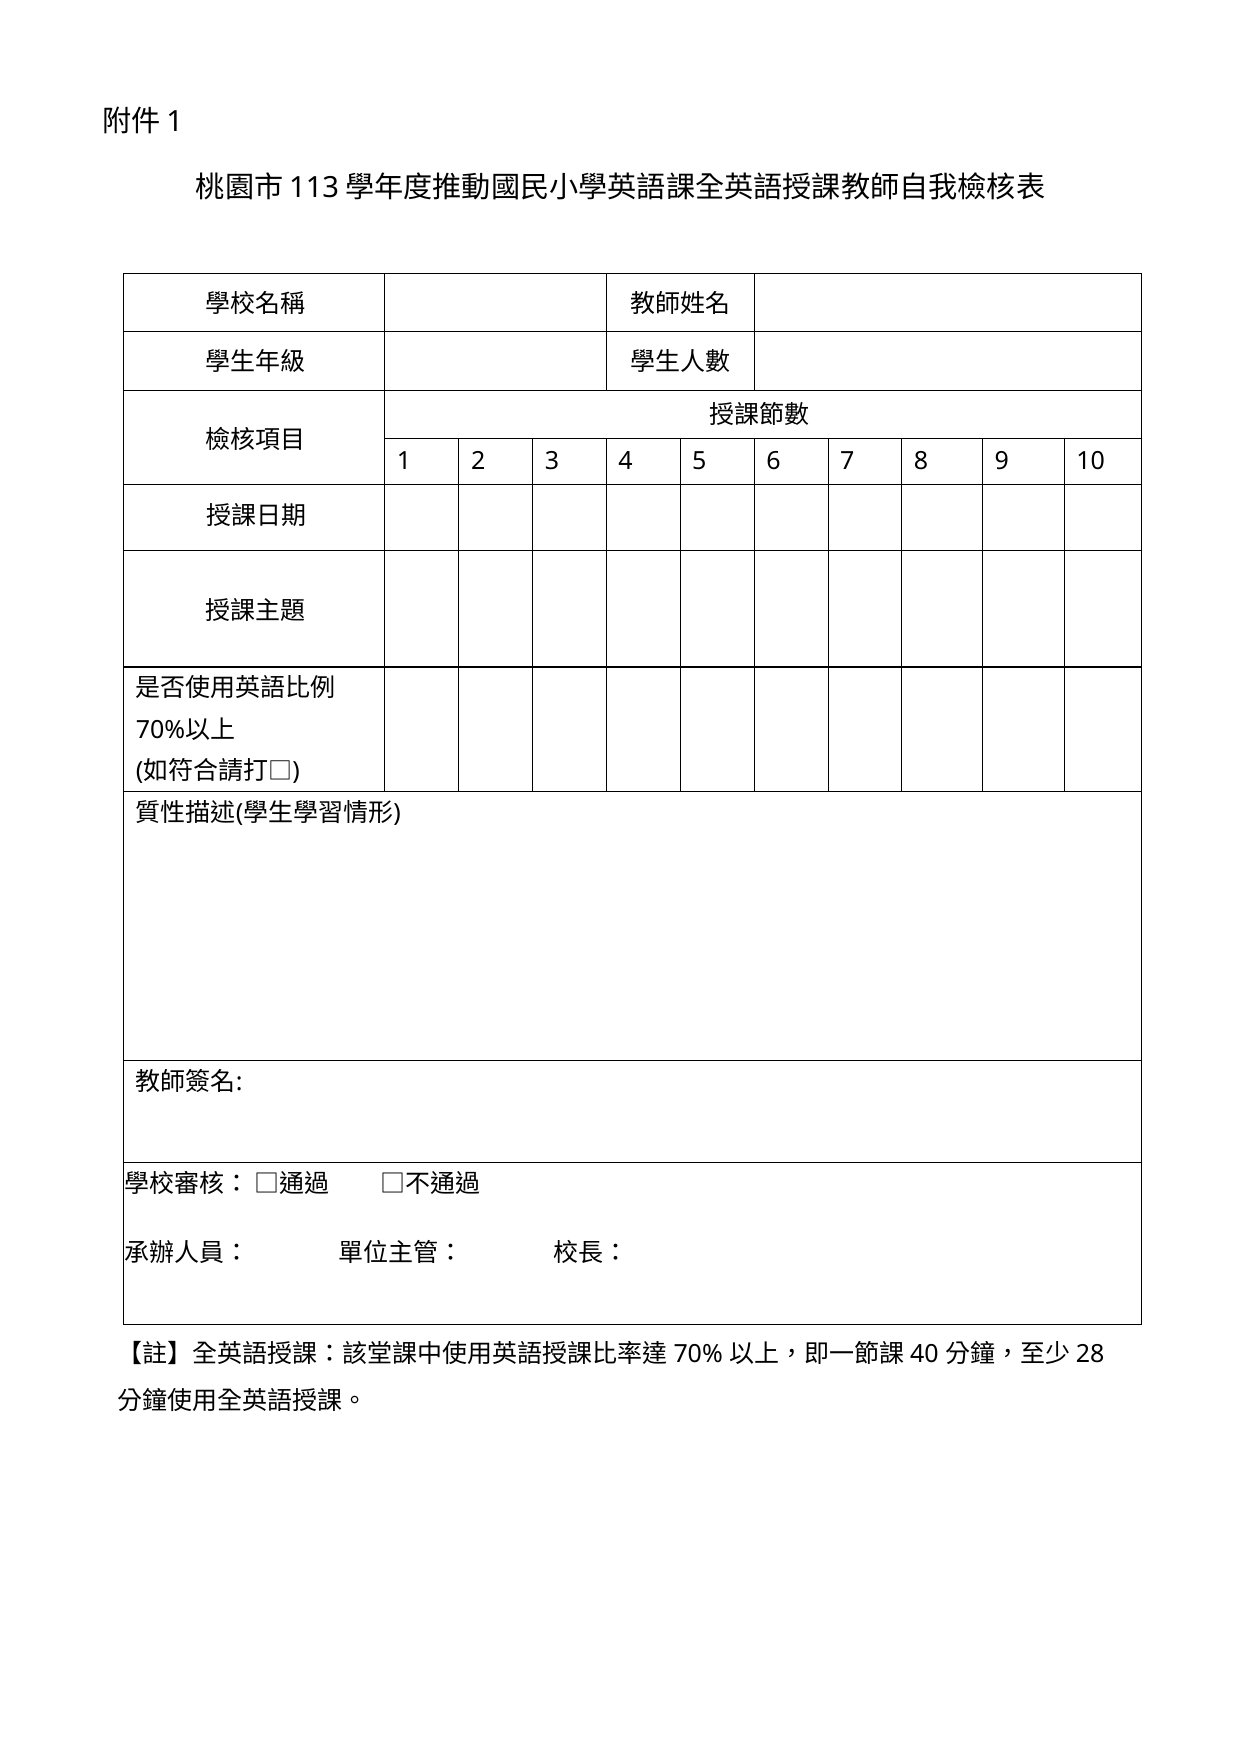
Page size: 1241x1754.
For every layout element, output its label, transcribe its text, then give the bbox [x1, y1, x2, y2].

table_cell 4 [607, 439, 680, 484]
table_cell [459, 551, 532, 666]
table_cell [755, 485, 828, 550]
table_cell [1065, 485, 1141, 550]
subtitle 桃園市113學年度推動國民小學英語課全英語授課教師自我檢核表 [117, 164, 1123, 206]
table_cell [533, 551, 606, 666]
table_cell [1065, 551, 1141, 666]
table_cell 教師簽名: [124, 1061, 1141, 1162]
table_cell [533, 485, 606, 550]
table_cell [459, 668, 532, 791]
table_cell [755, 551, 828, 666]
table_cell [829, 668, 901, 791]
table_cell 檢核項目 [124, 391, 384, 484]
table_cell [385, 668, 458, 791]
table_cell 是否使用英語比例70%以上 (如符合請打□) [124, 668, 384, 791]
table_cell 授課節數 [385, 391, 1141, 438]
table_cell [681, 485, 754, 550]
table_cell [533, 668, 606, 791]
table_cell [983, 485, 1064, 550]
table_cell [607, 668, 680, 791]
table_cell 5 [681, 439, 754, 484]
table_cell 學生年級 [124, 332, 384, 390]
table_cell 學生人數 [607, 332, 754, 390]
table_cell [1065, 668, 1141, 791]
table_cell [983, 551, 1064, 666]
table_cell [755, 332, 1141, 390]
text 附件1 [102, 98, 1163, 140]
table_cell [681, 551, 754, 666]
table_cell 2 [459, 439, 532, 484]
table_header [755, 274, 1141, 331]
table_cell 10 [1065, 439, 1141, 484]
table_cell 1 [385, 439, 458, 484]
table_cell 授課日期 [124, 485, 384, 550]
table_cell 6 [755, 439, 828, 484]
table_cell [385, 485, 458, 550]
table_cell 9 [983, 439, 1064, 484]
table_cell 學校審核： □通過 □不通過 承辦人員： 單位主管： 校長： [124, 1163, 1141, 1324]
table_cell [459, 485, 532, 550]
table_cell [829, 551, 901, 666]
table_cell 3 [533, 439, 606, 484]
table_cell 質性描述(學生學習情形) [124, 792, 1141, 1060]
table_cell [829, 485, 901, 550]
table_cell 7 [829, 439, 901, 484]
table_header 教師姓名 [607, 274, 754, 331]
table_cell 授課主題 [124, 551, 384, 666]
table_cell [755, 668, 828, 791]
table_cell [385, 332, 606, 390]
table_cell [902, 668, 982, 791]
table_cell [385, 551, 458, 666]
table_header 學校名稱 [124, 274, 384, 331]
table_cell [607, 485, 680, 550]
table_cell [902, 551, 982, 666]
table_cell [607, 551, 680, 666]
table_cell [902, 485, 982, 550]
text 【註】全英語授課：該堂課中使用英語授課比率達 70% 以上，即一節課 40 分鐘，至少 28 分鐘使用全英語授課。 [118, 1334, 1123, 1417]
table_cell [681, 668, 754, 791]
table_cell [983, 668, 1064, 791]
table_header [385, 274, 606, 331]
table_cell 8 [902, 439, 982, 484]
